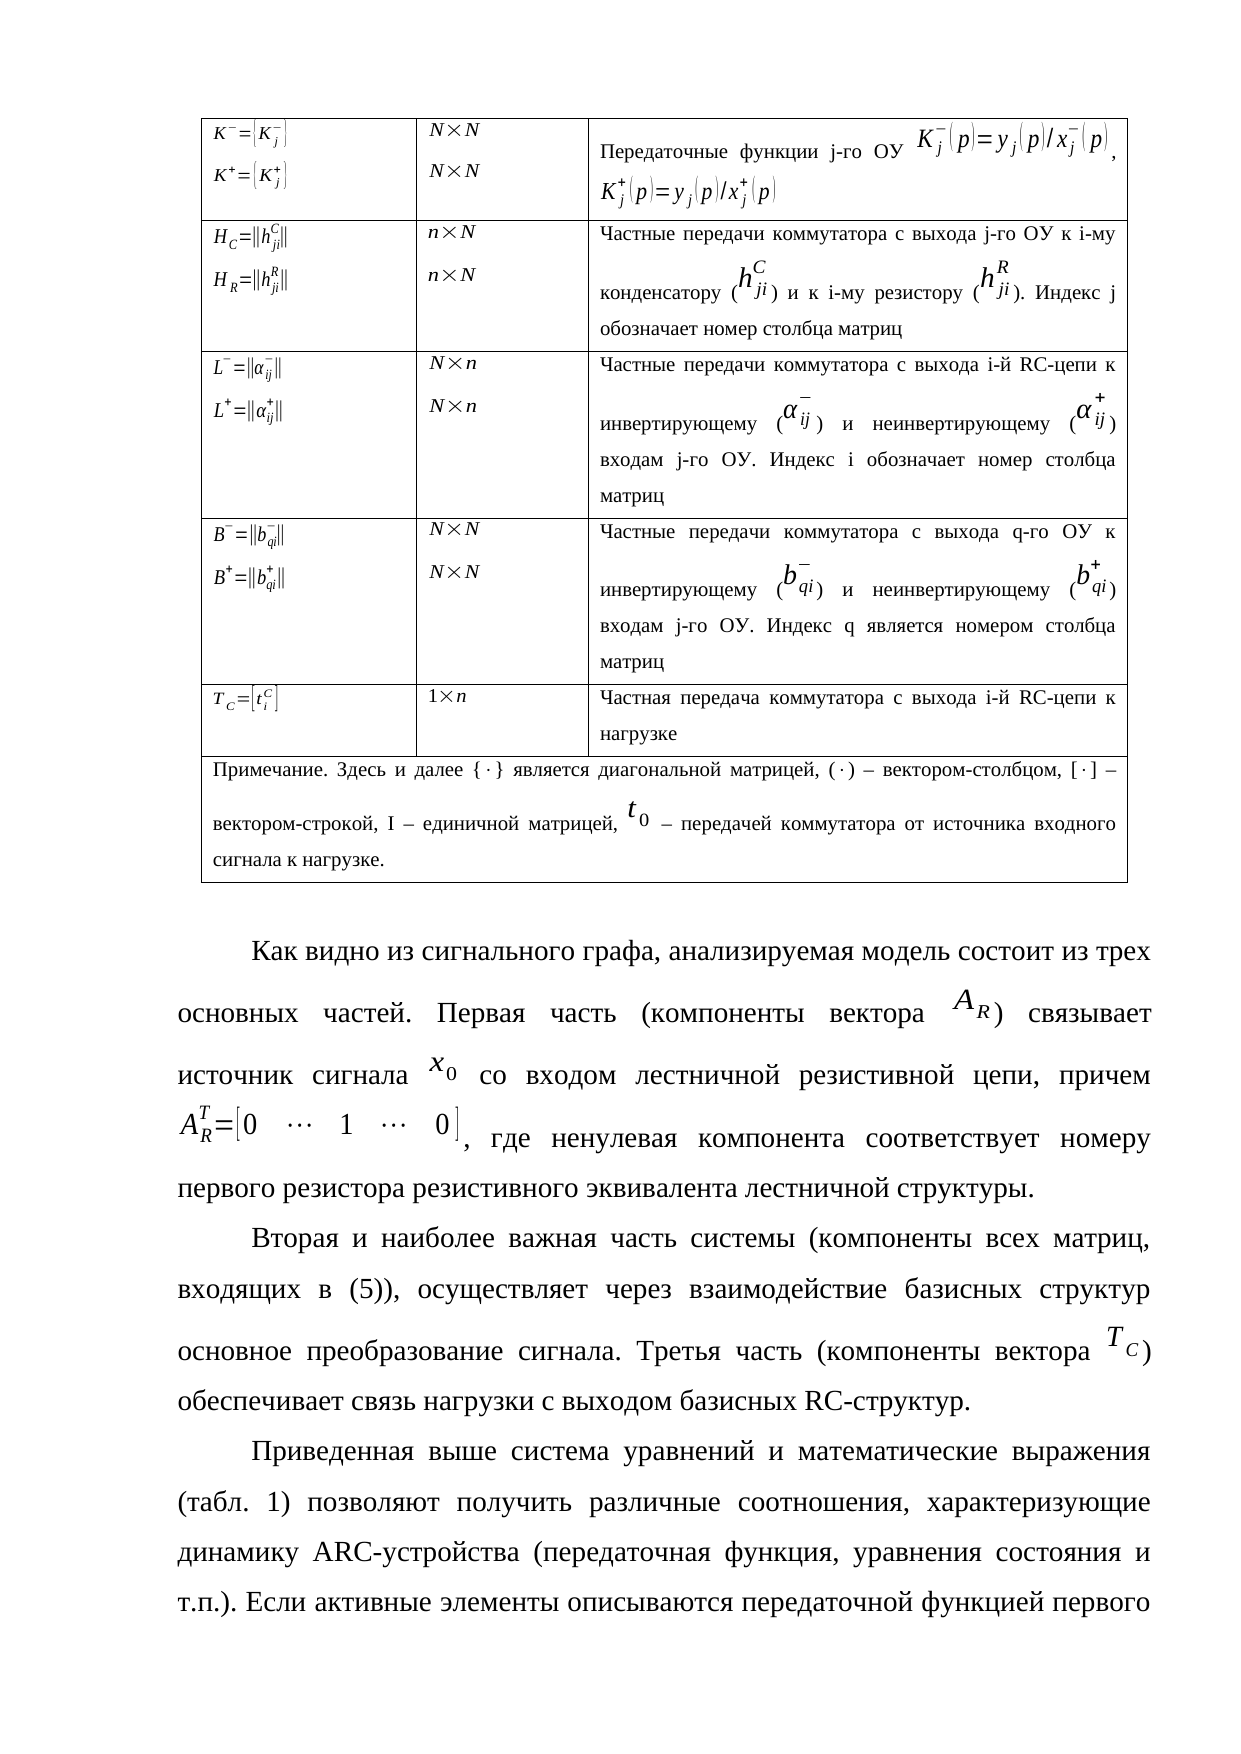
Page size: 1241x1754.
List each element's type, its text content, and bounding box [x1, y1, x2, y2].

text Как видно из сигнального графа, анализируемая модель состоит из трех основных частей. Первая часть (компоненты вектора ) связывает источник сигнала со входом лестничной резистивной цепи, причем , где ненулевая компонента соответствует номеру первого резистора резистивного эквивалента лестничной структуры. [177, 933, 1152, 1204]
table_cell Частные передачи коммутатора с выхода i-й RC-цепи к инвертирующему () и неинвертирующему () входам j-го ОУ. Индекс i обозначает номер столбца матриц [589, 352, 1127, 517]
table_cell [417, 119, 588, 159]
text Вторая и наиболее важная часть системы (компоненты всех матриц, входящих в (5)), осуществляет через взаимодействие базисных структур основное преобразование сигнала. Третья часть (компоненты вектора ) обеспечивает связь нагрузки с выходом базисных RC-структур. [177, 1220, 1152, 1417]
table_cell [417, 263, 588, 351]
table_cell [202, 519, 416, 561]
table_cell [202, 685, 416, 756]
table_cell [202, 394, 416, 517]
table_cell [202, 263, 416, 351]
table_cell [417, 352, 588, 394]
table_cell [202, 160, 416, 220]
table_cell Примечание. Здесь и далее {} является диагональной матрицей, () – вектором-столбцом, [] – вектором-строкой, I – единичной матрицей, – передачей коммутатора от источника входного сигнала к нагрузке. [202, 757, 1127, 882]
table_cell [202, 119, 416, 159]
table_cell [417, 685, 588, 756]
table_cell [202, 221, 416, 263]
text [177, 1433, 1152, 1618]
table_cell [202, 352, 416, 394]
table_cell [417, 394, 588, 517]
table_cell Частные передачи коммутатора с выхода q-го ОУ к инвертирующему () и неинвертирующему () входам j-го ОУ. Индекс q является номером столбца матриц [589, 519, 1127, 684]
table_cell Частная передача коммутатора с выхода i-й RC-цепи к нагрузке [589, 685, 1127, 756]
table_cell [417, 561, 588, 684]
table_cell [202, 561, 416, 684]
table_cell Частные передачи коммутатора с выхода j-го ОУ к i-му конденсатору () и к i-му резистору (). Индекс j обозначает номер столбца матриц [589, 221, 1127, 351]
table_cell [417, 221, 588, 263]
table_cell Передаточные функции j-го ОУ , [589, 119, 1127, 220]
table_cell [417, 160, 588, 220]
table_cell [417, 519, 588, 561]
